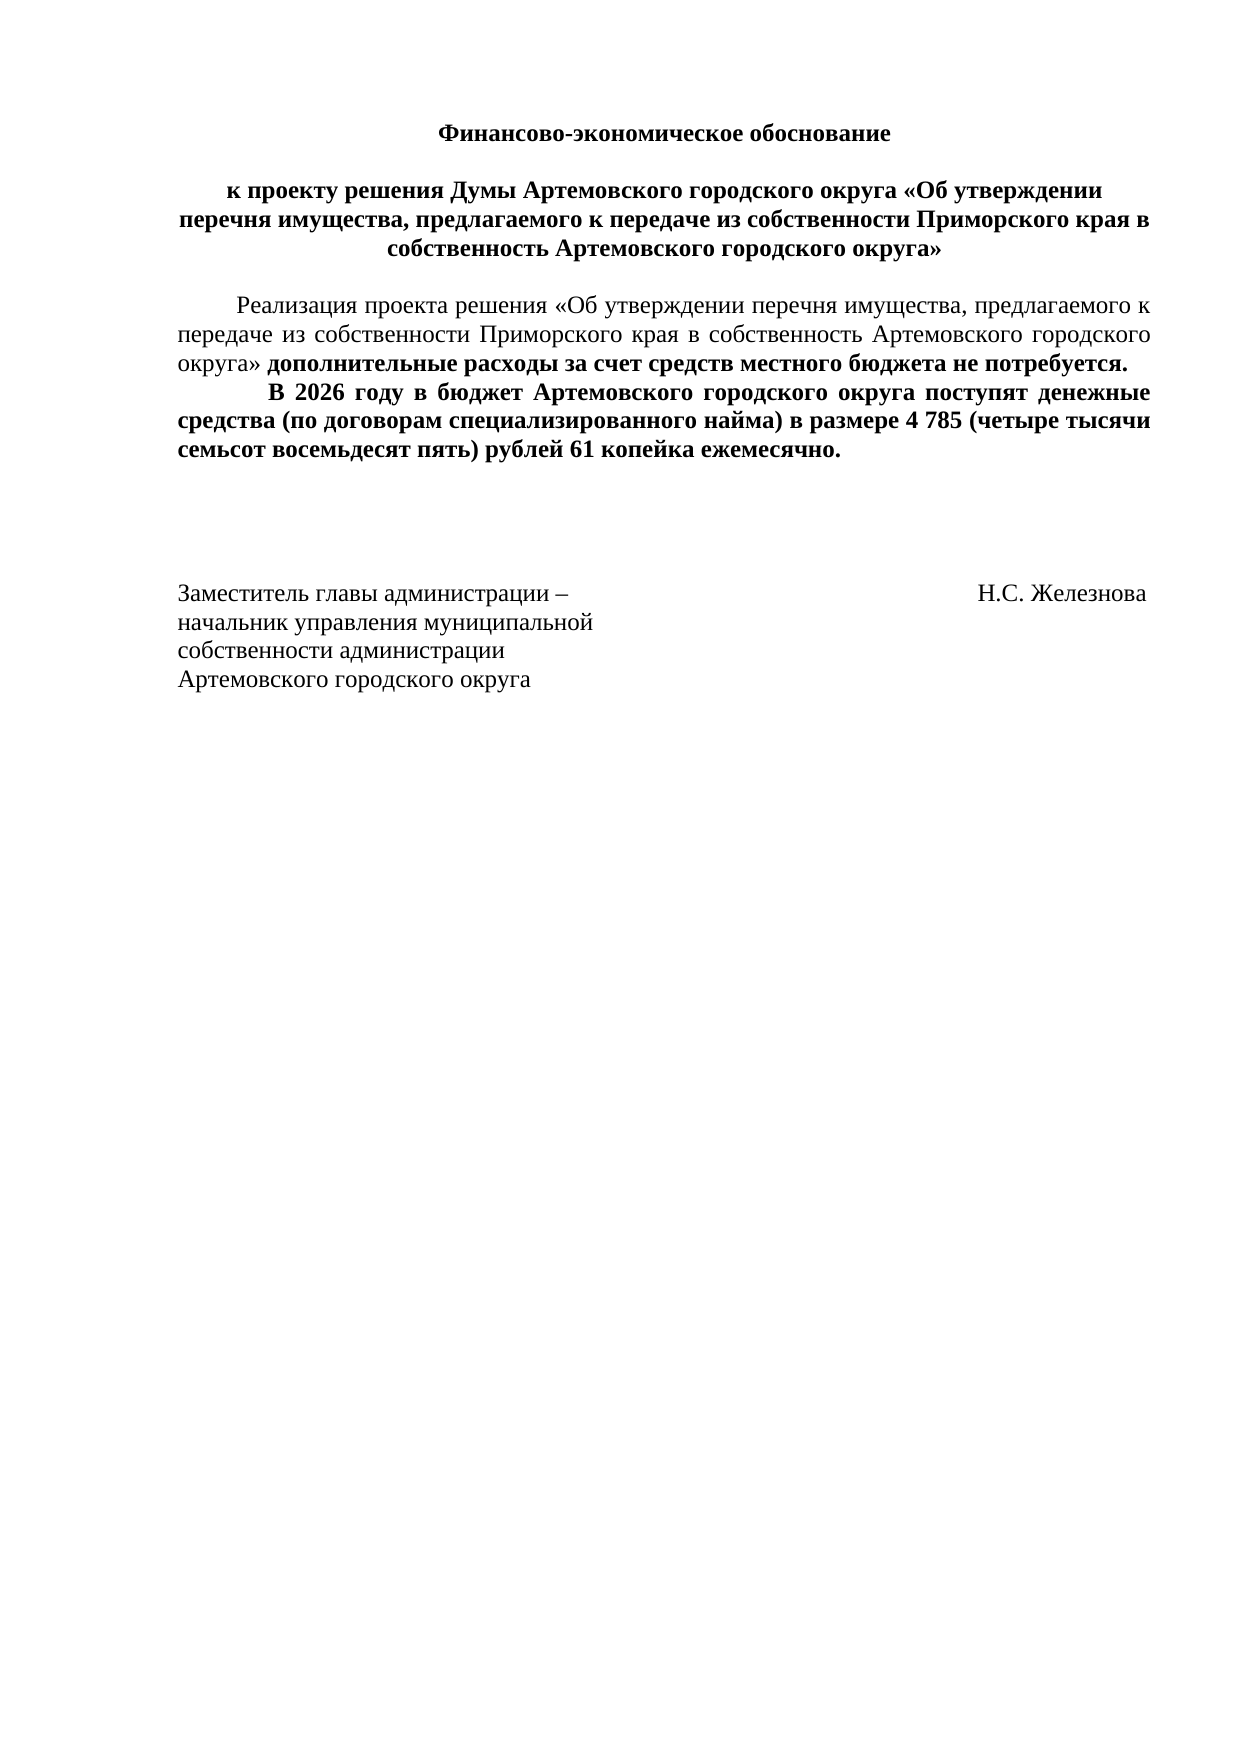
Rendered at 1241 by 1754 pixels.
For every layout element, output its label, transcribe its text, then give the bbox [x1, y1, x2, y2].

text В 2026 году в бюджет Артемовского городского округа поступят денежные средства (по договорам специализированного найма) в размере 4 785 (четыре тысячи семьсот восемьдесят пять) рублей 61 копейка ежемесячно. [177, 377, 1152, 463]
text Заместитель главы администрации – Н.С. Железнова [177, 578, 1152, 607]
text собственности администрации [177, 636, 1152, 664]
text начальник управления муниципальной [177, 607, 1152, 636]
text к проекту решения Думы Артемовского городского округа «Об утверждении перечня имущества, предлагаемого к передаче из собственности Приморского края в собственность Артемовского городского округа» [177, 176, 1152, 262]
text Реализация проекта решения «Об утверждении перечня имущества, предлагаемого к передаче из собственности Приморского края в собственность Артемовского городского округа» дополнительные расходы за счет средств местного бюджета не потребуется. [177, 291, 1152, 377]
text Финансово-экономическое обоснование [177, 118, 1152, 147]
text Артемовского городского округа [177, 664, 1152, 693]
